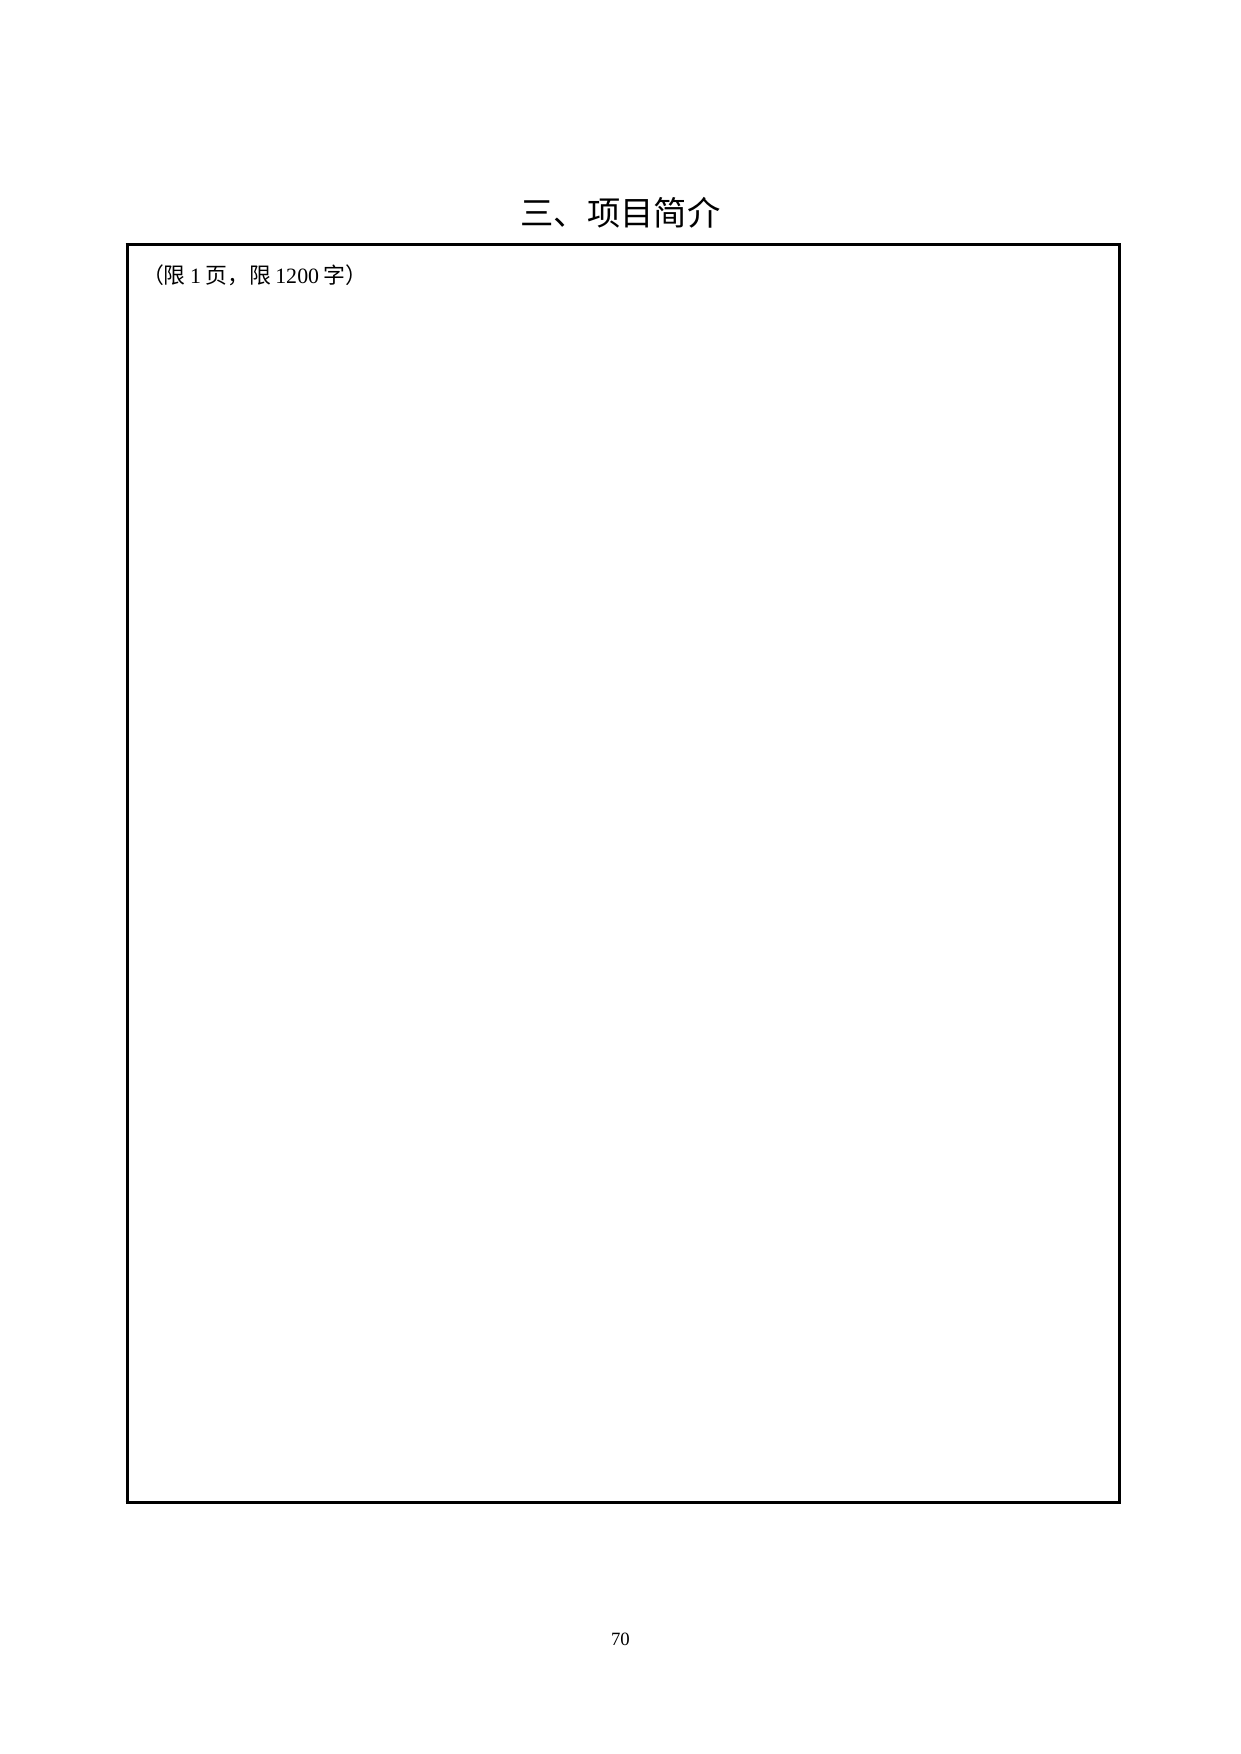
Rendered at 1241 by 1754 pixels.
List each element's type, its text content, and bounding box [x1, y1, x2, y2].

table_header （限1页，限1200字） [129, 246, 1118, 1501]
subtitle 三、项目简介 [130, 178, 1110, 243]
